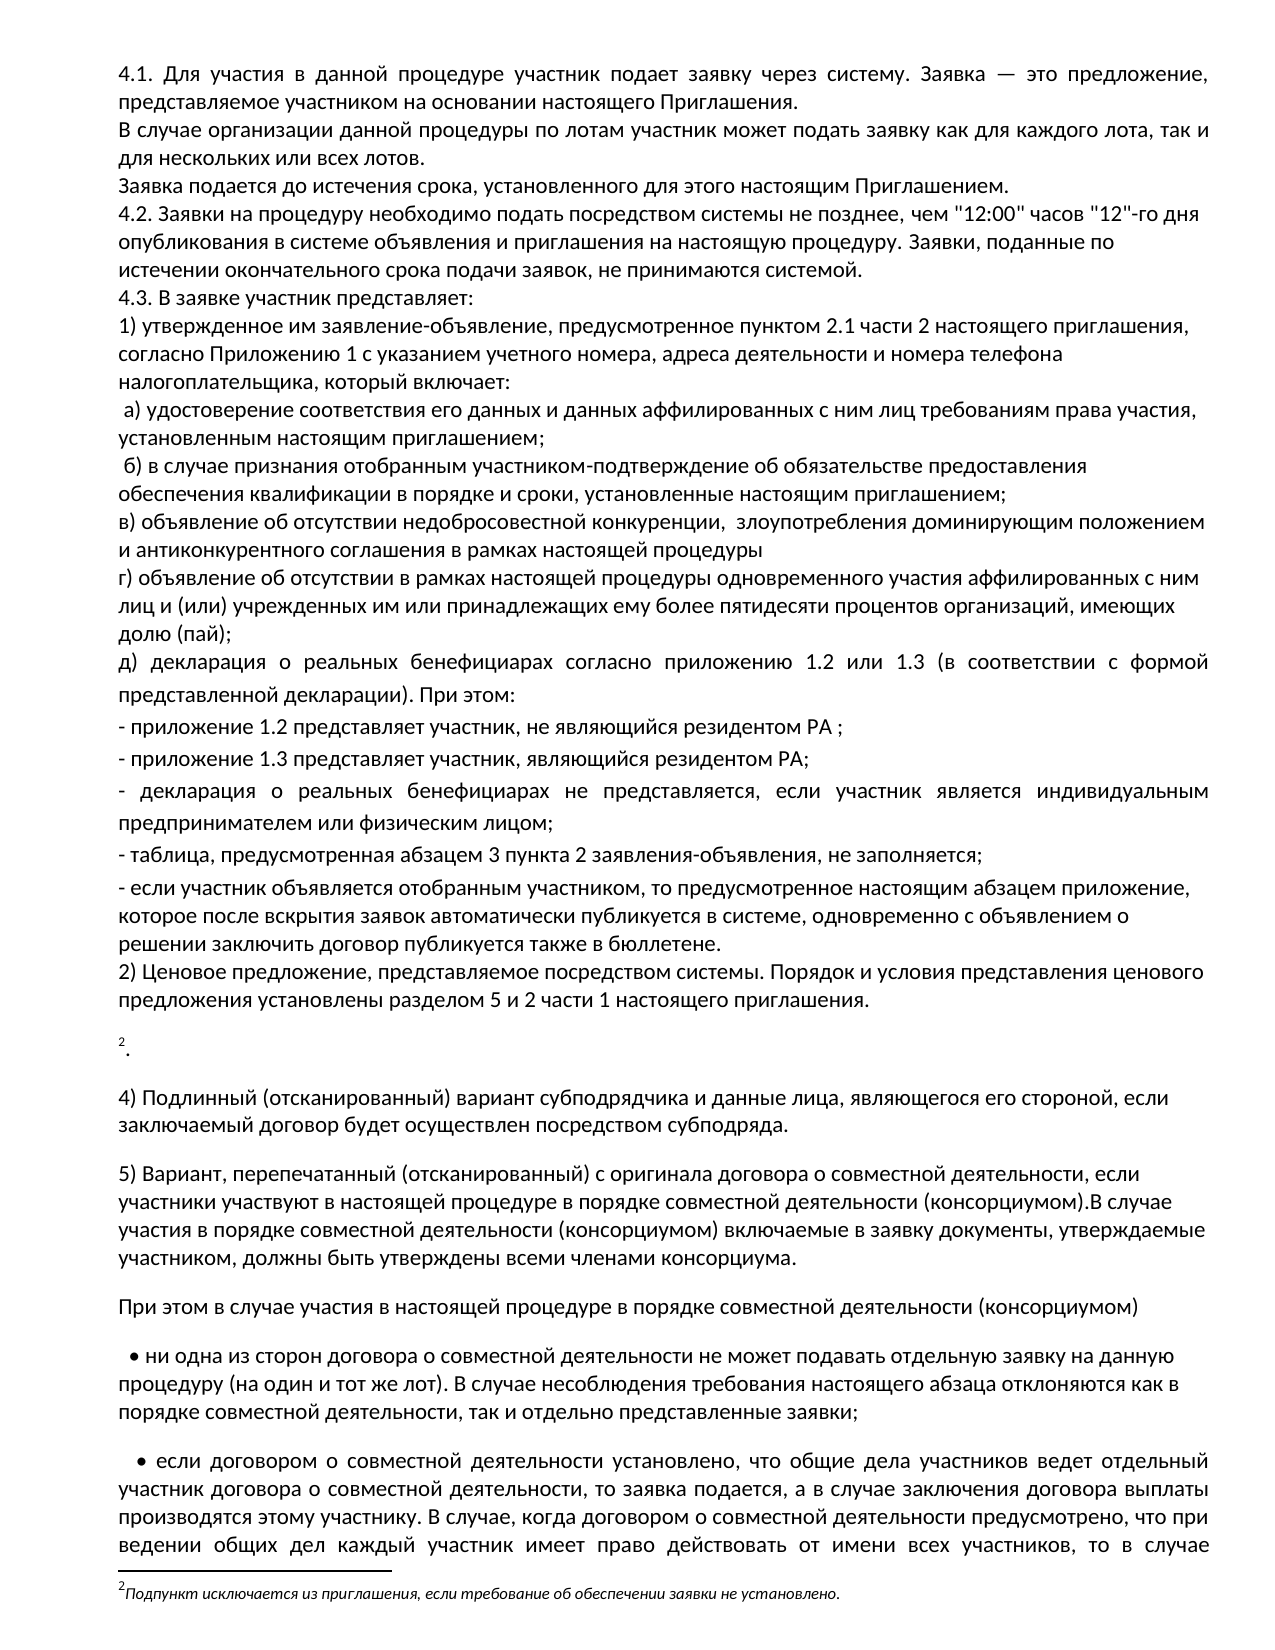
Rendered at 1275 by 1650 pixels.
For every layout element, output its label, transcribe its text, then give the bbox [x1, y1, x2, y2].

text 2) Ценовое предложение, представляемое посредством системы. Порядок и условия представления ценового предложения установлены разделом 5 и 2 части 1 настоящего приглашения. [118, 957, 1211, 1013]
text 4.1. Для участия в данной процедуре участник подает заявку через систему. Заявка — это предложение, представляемое участником на основании настоящего Приглашения. [118, 59, 1211, 115]
text - декларация о реальных бенефициарах не представляется, если участник является индивидуальным предпринимателем или физическим лицом; [118, 776, 1211, 836]
text • ни одна из сторон договора о совместной деятельности не может подавать отдельную заявку на данную процедуру (на один и тот же лот). В случае несоблюдения требования настоящего абзаца отклоняются как в порядке совместной деятельности, так и отдельно представленные заявки; [118, 1341, 1211, 1425]
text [118, 1446, 1211, 1558]
text - приложение 1.2 представляет участник, не являющийся резидентом РА ; [118, 712, 1211, 740]
text 1) утвержденное им заявление-объявление, предусмотренное пунктом 2.1 части 2 настоящего приглашения, согласно Приложению 1 с указанием учетного номера, адреса деятельности и номера телефона налогоплательщика, который включает: [118, 311, 1211, 395]
text - если участник объявляется отобранным участником, то предусмотренное настоящим абзацем приложение, которое после вcкрытия заявок автоматически публикуется в системе, одновременно с объявлением о решении заключить договор публикуется также в бюллетене. [118, 873, 1211, 957]
text а) удостоверение соответствия его данных и данных аффилированных с ним лиц требованиям права участия, установленным настоящим приглашением; [118, 395, 1211, 451]
text . [118, 1034, 1211, 1062]
text - приложение 1.3 представляет участник, являющийся резидентом РА; [118, 744, 1211, 772]
text 5) Вариант, перепечатанный (отсканированный) с оригинала договора о совместной деятельности, если участники участвуют в настоящей процедуре в порядке совместной деятельности (консорциумом).В случае участия в порядке совместной деятельности (консорциумом) включаемые в заявку документы, утверждаемые участником, должны быть утверждены всеми членами консорциума. [118, 1159, 1211, 1272]
text 4.3. В заявке участник представляет: [118, 283, 1211, 311]
text в) объявление об отсутствии недобросовестной конкуренции, злоупотребления доминирующим положением и антиконкурентного соглашения в рамках настоящей процедуры [118, 507, 1211, 563]
text 4) Подлинный (отсканированный) вариант субподрядчика и данные лица, являющегося его стороной, если заключаемый договор будет осуществлен посредством субподряда. [118, 1083, 1211, 1139]
text В случае организации данной процедуры по лотам участник может подать заявку как для каждого лота, так и для нескольких или всех лотов. [118, 115, 1211, 171]
list Заявка подается до истечения срока, установленного для этого настоящим Приглашением. [118, 171, 1211, 199]
text - таблица, предусмотренная абзацем 3 пункта 2 заявления-объявления, не заполняется; [118, 841, 1211, 869]
text д) декларация о реальных бенефициарах согласно приложению 1.2 или 1.3 (в соответствии с формой представленной декларации). При этом: [118, 647, 1211, 708]
text б) в случае признания отобранным участником-подтверждение об обязательстве предоставления обеспечения квалификации в порядке и сроки, установленные настоящим приглашением; [118, 451, 1211, 507]
text При этом в случае участия в настоящей процедуре в порядке совместной деятельности (консорциумом) [118, 1292, 1211, 1320]
text г) объявление об отсутствии в рамках настоящей процедуры одновременного участия аффилированных с ним лиц и (или) учрежденных им или принадлежащих ему более пятидесяти процентов организаций, имеющих долю (пай); [118, 563, 1211, 647]
text 4.2. Заявки на процедуру необходимо подать посредством системы не позднее, чем "12:00" часов "12"-го дня опубликования в системе объявления и приглашения на настоящую процедуру. Заявки, поданные по истечении окончательного срока подачи заявок, не принимаются системой. [118, 199, 1211, 283]
